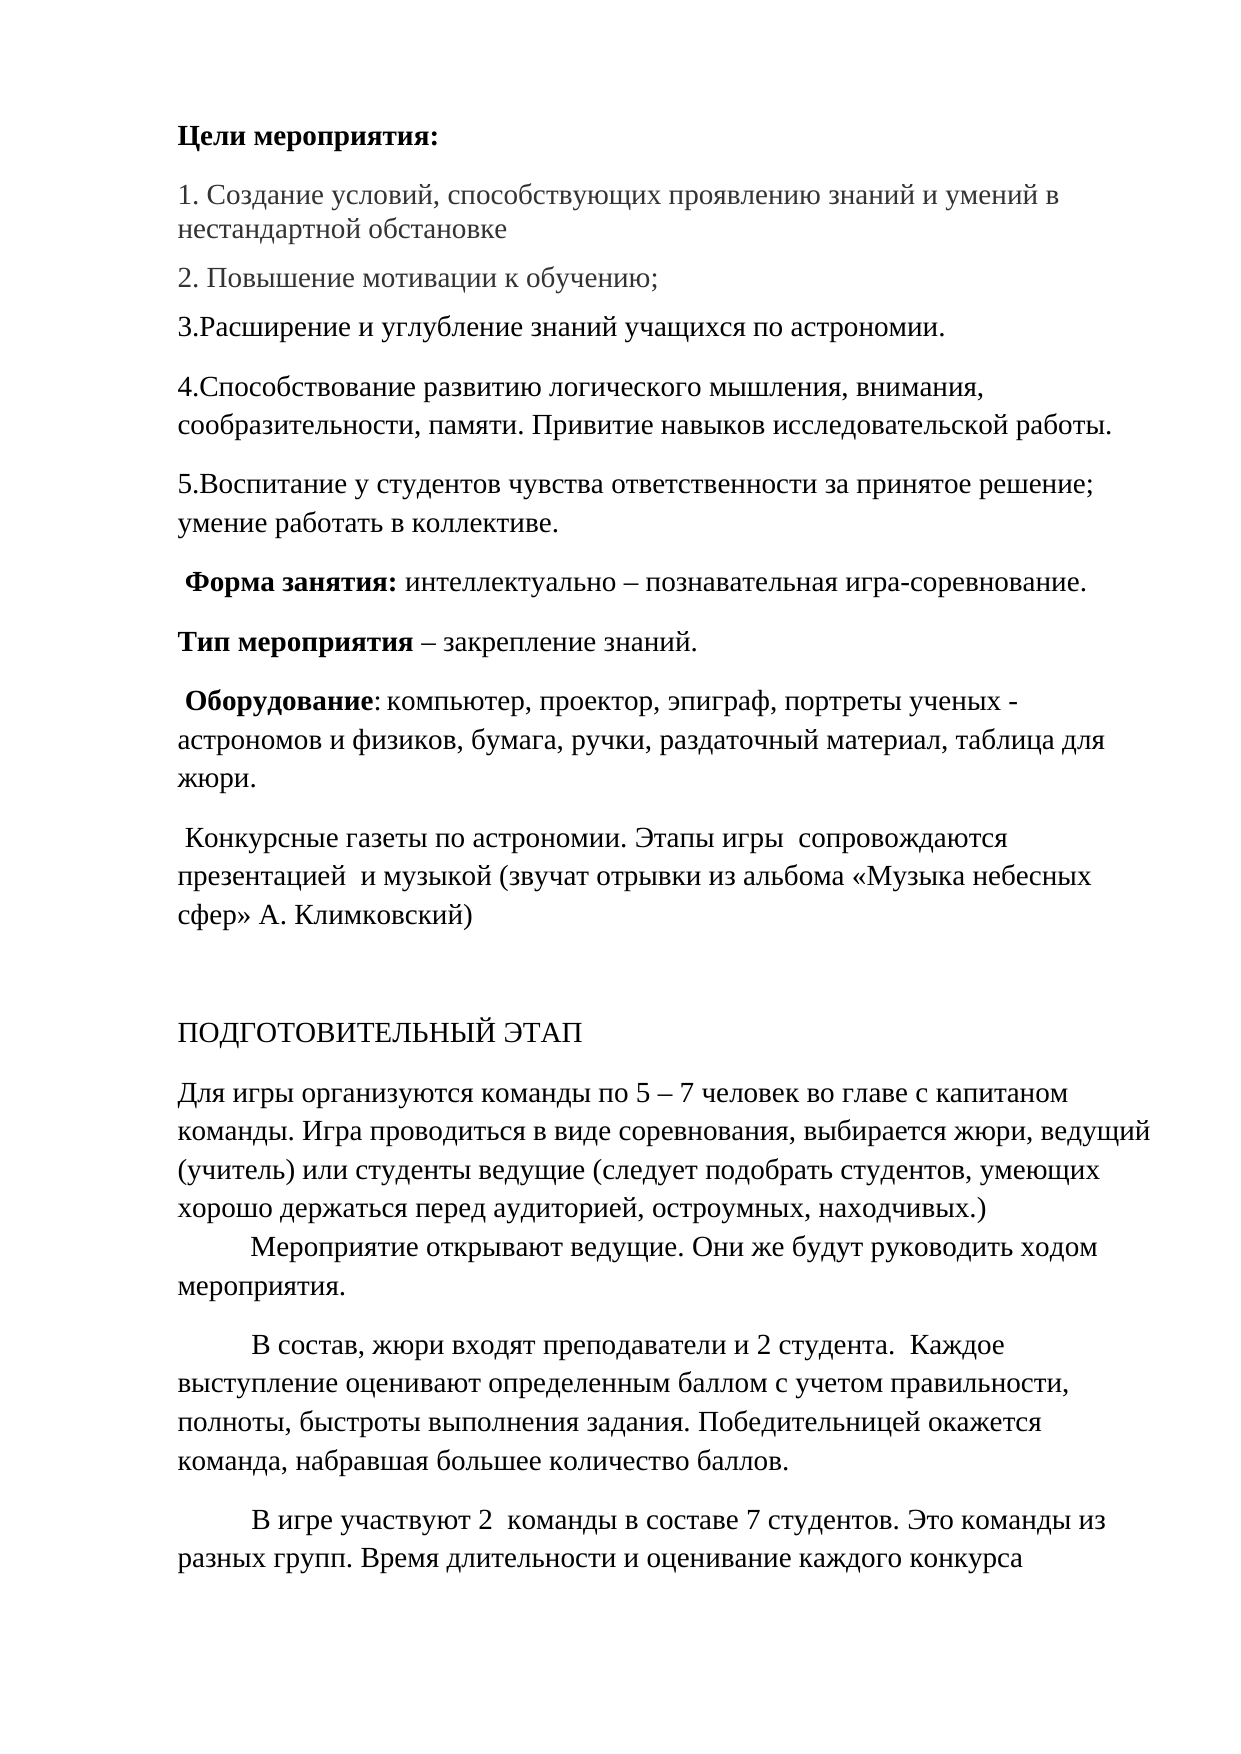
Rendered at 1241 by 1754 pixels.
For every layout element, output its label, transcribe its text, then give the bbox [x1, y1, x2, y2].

text В состав, жюри входят преподаватели и 2 студента. Каждое выступление оценивают определенным баллом с учетом правильности, полноты, быстроты выполнения задания. Победительницей окажется команда, набравшая большее количество баллов. [177, 1327, 1152, 1476]
text 3.Расширение и углубление знаний учащихся по астрономии. [177, 309, 1152, 343]
text 4.Способствование развитию логического мышления, внимания, сообразительности, памяти. Привитие навыков исследовательской работы. [177, 369, 1152, 441]
text Для игры организуются команды по 5 – 7 человек во главе с капитаном команды. Игра проводиться в виде соревнования, выбирается жюри, ведущий (учитель) или студенты ведущие (следует подобрать студентов, умеющих хорошо держаться перед аудиторией, остроумных, находчивых.) Мероприятие открывают ведущие. Они же будут руководить ходом мероприятия. [177, 1075, 1152, 1301]
text 5.Воспитание у студентов чувства ответственности за принятое решение; умение работать в коллективе. [177, 467, 1152, 539]
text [177, 1502, 1152, 1574]
text Тип мероприятия – закрепление знаний. [177, 624, 1152, 657]
text 2. Повышение мотивации к обучению; [177, 260, 1152, 294]
text 1. Создание условий, способствующих проявлению знаний и умений в нестандартной обстановке [177, 177, 1152, 244]
text Оборудование: компьютер, проектор, эпиграф, портреты ученых - астрономов и физиков, бумага, ручки, раздаточный материал, таблица для жюри. [177, 683, 1152, 794]
text ПОДГОТОВИТЕЛЬНЫЙ ЭТАП [177, 1016, 1152, 1049]
text Конкурсные газеты по астрономии. Этапы игры сопровождаются презентацией и музыкой (звучат отрывки из альбома «Музыка небесных сфер» А. Климковский) [177, 820, 1152, 930]
text Форма занятия: интеллектуально – познавательная игра-соревнование. [177, 564, 1152, 598]
text Цели мероприятия: [177, 118, 1152, 152]
